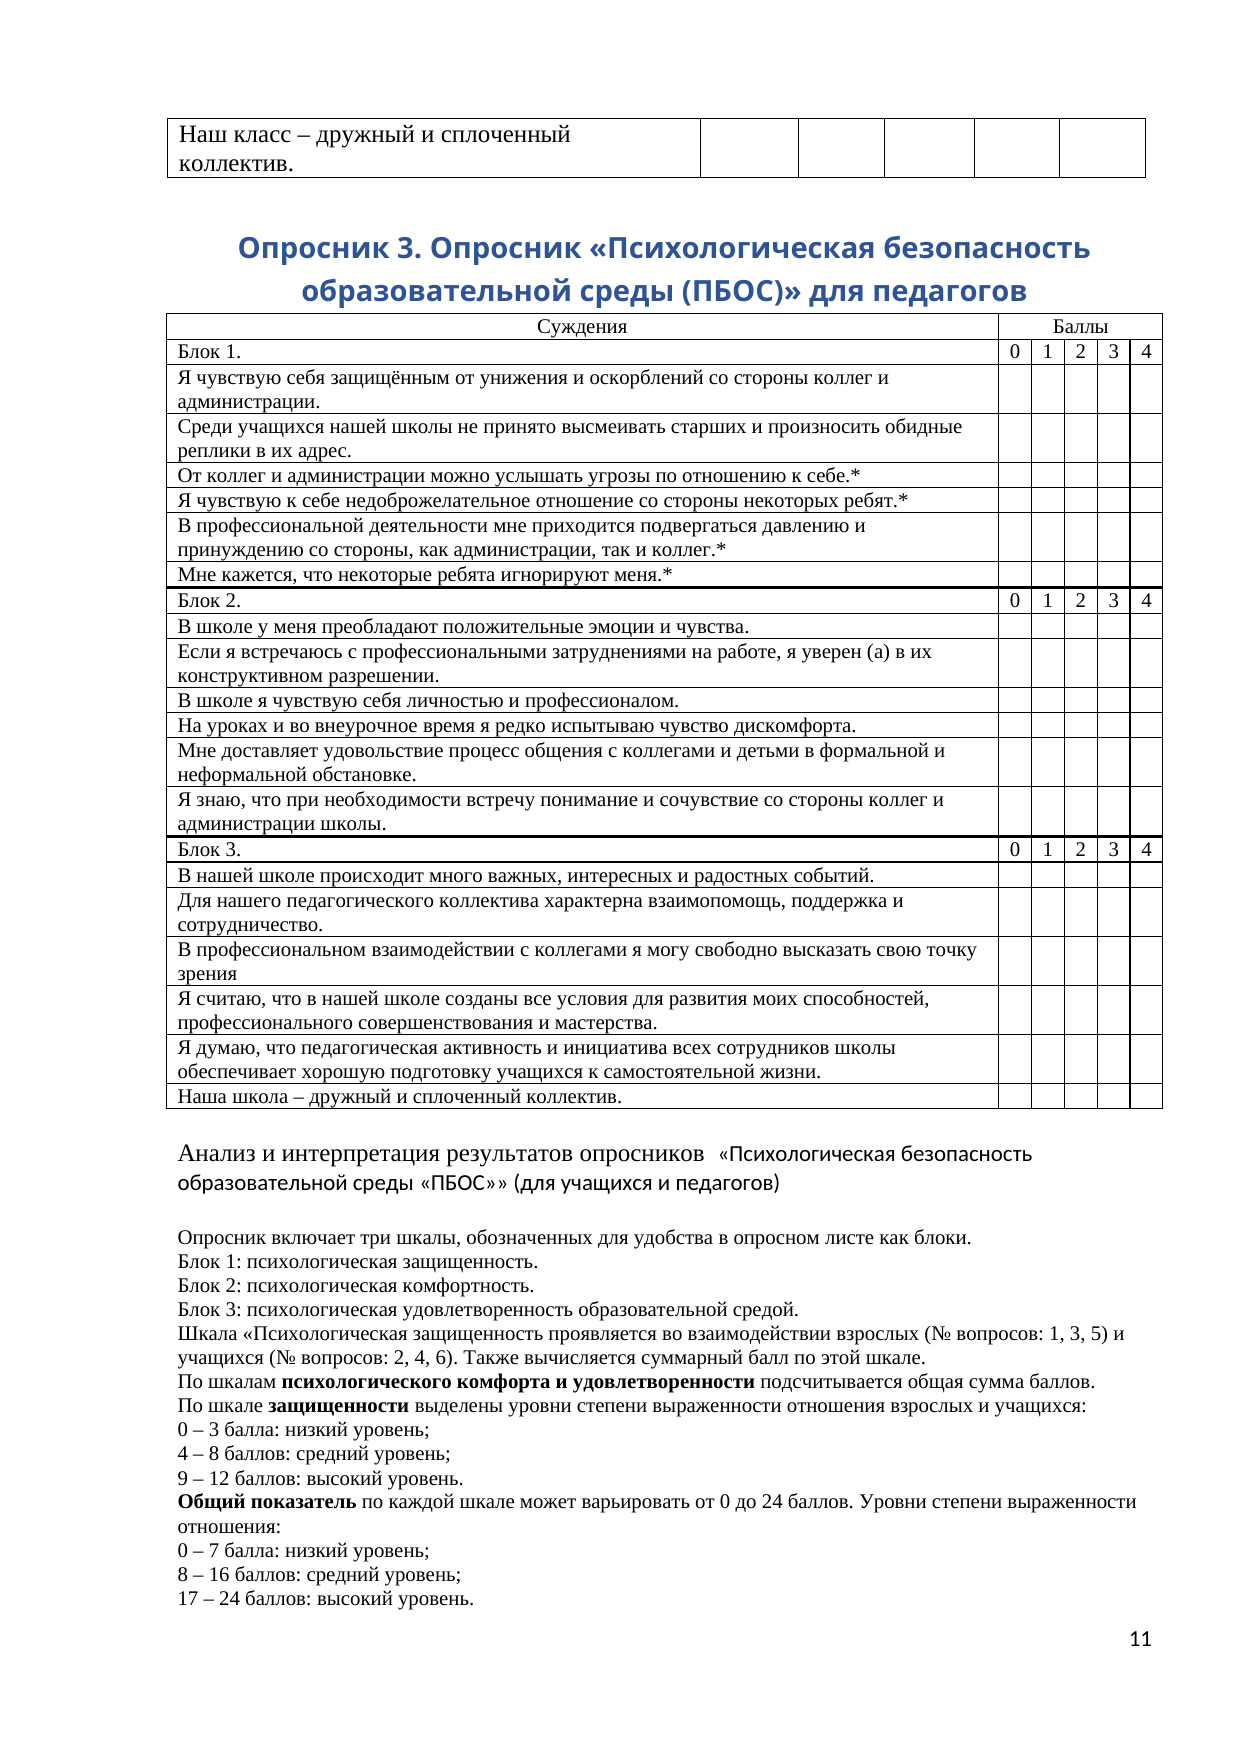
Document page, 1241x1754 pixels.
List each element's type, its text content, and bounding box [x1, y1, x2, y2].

table_cell [1065, 414, 1097, 462]
table_cell [999, 1084, 1031, 1108]
table_cell [799, 119, 884, 177]
table_cell [999, 365, 1031, 413]
table_cell [1032, 738, 1064, 786]
table_cell [1032, 614, 1064, 638]
text Блок 3: психологическая удовлетворенность образовательной средой. [177, 1297, 1152, 1321]
table_cell [1098, 787, 1129, 835]
text Опросник включает три шкалы, обозначенных для удобства в опросном листе как блоки. [177, 1225, 1152, 1249]
table_cell [1131, 365, 1162, 413]
table_cell [1032, 888, 1064, 936]
table_header 3 [1098, 589, 1129, 612]
table_cell [1065, 488, 1097, 512]
table_cell [1098, 562, 1129, 586]
table_cell [1065, 614, 1097, 638]
table_header Блок 3. [167, 838, 998, 861]
table_cell [999, 639, 1031, 687]
table_cell [1032, 986, 1064, 1034]
table_cell [999, 986, 1031, 1034]
table_cell [1131, 513, 1162, 561]
table_cell [1032, 937, 1064, 985]
table_cell [1131, 937, 1162, 985]
text Шкала «Психологическая защищенность проявляется во взаимодействии взрослых (№ вопросов: 1, 3, 5) и учащихся (№ вопросов: 2, 4, 6). Также вычисляется суммарный балл по этой шкале. [177, 1321, 1152, 1369]
table_cell [1131, 488, 1162, 512]
table_cell От коллег и администрации можно услышать угрозы по отношению к себе.* [167, 463, 998, 487]
table_cell 0 [999, 340, 1031, 363]
subtitle Опросник 3. Опросник «Психологическая безопасность образовательной среды (ПБОС)» для педагогов [177, 228, 1152, 310]
table_cell [1065, 513, 1097, 561]
table_cell [1065, 986, 1097, 1034]
table_cell [1098, 614, 1129, 638]
table_cell [1131, 1084, 1162, 1108]
table_cell [1065, 863, 1097, 887]
table_cell [1131, 986, 1162, 1034]
text Анализ и интерпретация результатов опросников «Психологическая безопасность образовательной среды «ПБОС»» (для учащихся и педагогов) [177, 1138, 1152, 1196]
table_cell 2 [1065, 340, 1097, 363]
table_cell [999, 414, 1031, 462]
table_cell [1131, 713, 1162, 737]
table_cell [1098, 713, 1129, 737]
table_cell [1098, 513, 1129, 561]
text Блок 2: психологическая комфортность. [177, 1273, 1152, 1297]
table_cell Если я встречаюсь с профессиональными затруднениями на работе, я уверен (а) в их конструктивном разрешении. [167, 639, 998, 687]
table_cell [1032, 787, 1064, 835]
table_cell [999, 1035, 1031, 1083]
table_cell Наш класс – дружный и сплоченный коллектив. [168, 119, 700, 177]
table_cell Мне доставляет удовольствие процесс общения с коллегами и детьми в формальной и неформальной обстановке. [167, 738, 998, 786]
table_cell [1131, 463, 1162, 487]
table_cell 4 [1131, 340, 1162, 363]
table_cell [1098, 365, 1129, 413]
table_cell [1065, 713, 1097, 737]
table_cell [1065, 787, 1097, 835]
table_header 4 [1131, 838, 1162, 861]
table_cell [1098, 937, 1129, 985]
table_cell [999, 888, 1031, 936]
table_cell [1098, 463, 1129, 487]
table_cell [999, 787, 1031, 835]
table_cell Я знаю, что при необходимости встречу понимание и сочувствие со стороны коллег и администрации школы. [167, 787, 998, 835]
table_cell [1131, 787, 1162, 835]
table_cell [999, 738, 1031, 786]
table_cell [1098, 488, 1129, 512]
table_cell [1060, 119, 1145, 177]
table_cell [999, 463, 1031, 487]
table_cell Для нашего педагогического коллектива характерна взаимопомощь, поддержка и сотрудничество. [167, 888, 998, 936]
table_cell [1098, 1084, 1129, 1108]
table_cell [1065, 888, 1097, 936]
table_cell [885, 119, 974, 177]
table_cell [1098, 986, 1129, 1034]
text По шкале защищенности выделены уровни степени выраженности отношения взрослых и учащихся: [177, 1393, 1152, 1417]
text 8 – 16 баллов: средний уровень; [177, 1562, 1152, 1586]
table_cell [1032, 1084, 1064, 1108]
text 0 – 3 балла: низкий уровень; [177, 1417, 1152, 1441]
table_cell [1065, 639, 1097, 687]
table_cell [999, 513, 1031, 561]
table_header 2 [1065, 838, 1097, 861]
table_cell [1065, 463, 1097, 487]
table_cell На уроках и во внеурочное время я редко испытываю чувство дискомфорта. [167, 713, 998, 737]
table_cell [1098, 1035, 1129, 1083]
table_header Блок 2. [167, 589, 998, 612]
table_cell В профессиональном взаимодействии с коллегами я могу свободно высказать свою точку зрения [167, 937, 998, 985]
table_cell 1 [1032, 340, 1064, 363]
table_cell Блок 1. [167, 340, 998, 363]
table_cell В школе у меня преобладают положительные эмоции и чувства. [167, 614, 998, 638]
text 0 – 7 балла: низкий уровень; [177, 1538, 1152, 1562]
table_cell Я чувствую к себе недоброжелательное отношение со стороны некоторых ребят.* [167, 488, 998, 512]
text 9 – 12 баллов: высокий уровень. [177, 1465, 1152, 1489]
table_cell [1065, 365, 1097, 413]
table_cell [1032, 1035, 1064, 1083]
table_cell 3 [1098, 340, 1129, 363]
table_cell [1098, 738, 1129, 786]
table_cell [999, 713, 1031, 737]
table_cell [1065, 562, 1097, 586]
table_cell [1065, 738, 1097, 786]
table_cell [1131, 738, 1162, 786]
table_cell [1065, 1035, 1097, 1083]
table_cell [1131, 562, 1162, 586]
text 4 – 8 баллов: средний уровень; [177, 1441, 1152, 1465]
table_cell [1032, 639, 1064, 687]
table_header 4 [1131, 589, 1162, 612]
table_cell [1032, 414, 1064, 462]
table_cell [975, 119, 1059, 177]
table_cell [1131, 863, 1162, 887]
table_cell [1131, 414, 1162, 462]
table_cell Мне кажется, что некоторые ребята игнорируют меня.* [167, 562, 998, 586]
table_cell [1032, 713, 1064, 737]
table_cell В нашей школе происходит много важных, интересных и радостных событий. [167, 863, 998, 887]
text По шкалам психологического комфорта и удовлетворенности подсчитывается общая сумма баллов. [177, 1369, 1152, 1393]
table_cell [999, 488, 1031, 512]
text Общий показатель по каждой шкале может варьировать от 0 до 24 баллов. Уровни степени выраженности отношения: [177, 1489, 1152, 1538]
table_cell [1131, 888, 1162, 936]
table_header 3 [1098, 838, 1129, 861]
table_cell [701, 119, 798, 177]
text 17 – 24 баллов: высокий уровень. [177, 1586, 1152, 1610]
table_cell [1131, 639, 1162, 687]
table_header 1 [1032, 589, 1064, 612]
table_cell Среди учащихся нашей школы не принято высмеивать старших и произносить обидные реплики в их адрес. [167, 414, 998, 462]
table_cell Я думаю, что педагогическая активность и инициатива всех сотрудников школы обеспечивает хорошую подготовку учащихся к самостоятельной жизни. [167, 1035, 998, 1083]
table_cell [999, 614, 1031, 638]
table_cell [1032, 863, 1064, 887]
table_cell [1065, 1084, 1097, 1108]
table_cell [1032, 688, 1064, 712]
table_cell [1098, 888, 1129, 936]
table_cell [999, 688, 1031, 712]
table_header 0 [999, 838, 1031, 861]
table_cell [1065, 688, 1097, 712]
table_cell [1032, 365, 1064, 413]
table_cell Наша школа – дружный и сплоченный коллектив. [167, 1084, 998, 1108]
table_cell В школе я чувствую себя личностью и профессионалом. [167, 688, 998, 712]
table_header 1 [1032, 838, 1064, 861]
table_cell [999, 937, 1031, 985]
table_cell [1032, 463, 1064, 487]
table_header 2 [1065, 589, 1097, 612]
table_cell Я считаю, что в нашей школе созданы все условия для развития моих способностей, профессионального совершенствования и мастерства. [167, 986, 998, 1034]
table_cell [999, 562, 1031, 586]
table_cell Я чувствую себя защищённым от унижения и оскорблений со стороны коллег и администрации. [167, 365, 998, 413]
table_header 0 [999, 589, 1031, 612]
table_header Баллы [999, 314, 1162, 338]
table_cell [1131, 688, 1162, 712]
table_cell [1032, 562, 1064, 586]
table_cell [1098, 639, 1129, 687]
table_cell [999, 863, 1031, 887]
table_header Суждения [167, 314, 998, 338]
table_cell [1131, 1035, 1162, 1083]
table_cell В профессиональной деятельности мне приходится подвергаться давлению и принуждению со стороны, как администрации, так и коллег.* [167, 513, 998, 561]
text Блок 1: психологическая защищенность. [177, 1249, 1152, 1273]
table_cell [1098, 414, 1129, 462]
table_cell [1098, 688, 1129, 712]
table_cell [1032, 488, 1064, 512]
table_cell [1032, 513, 1064, 561]
table_cell [1065, 937, 1097, 985]
table_cell [1098, 863, 1129, 887]
table_cell [1131, 614, 1162, 638]
